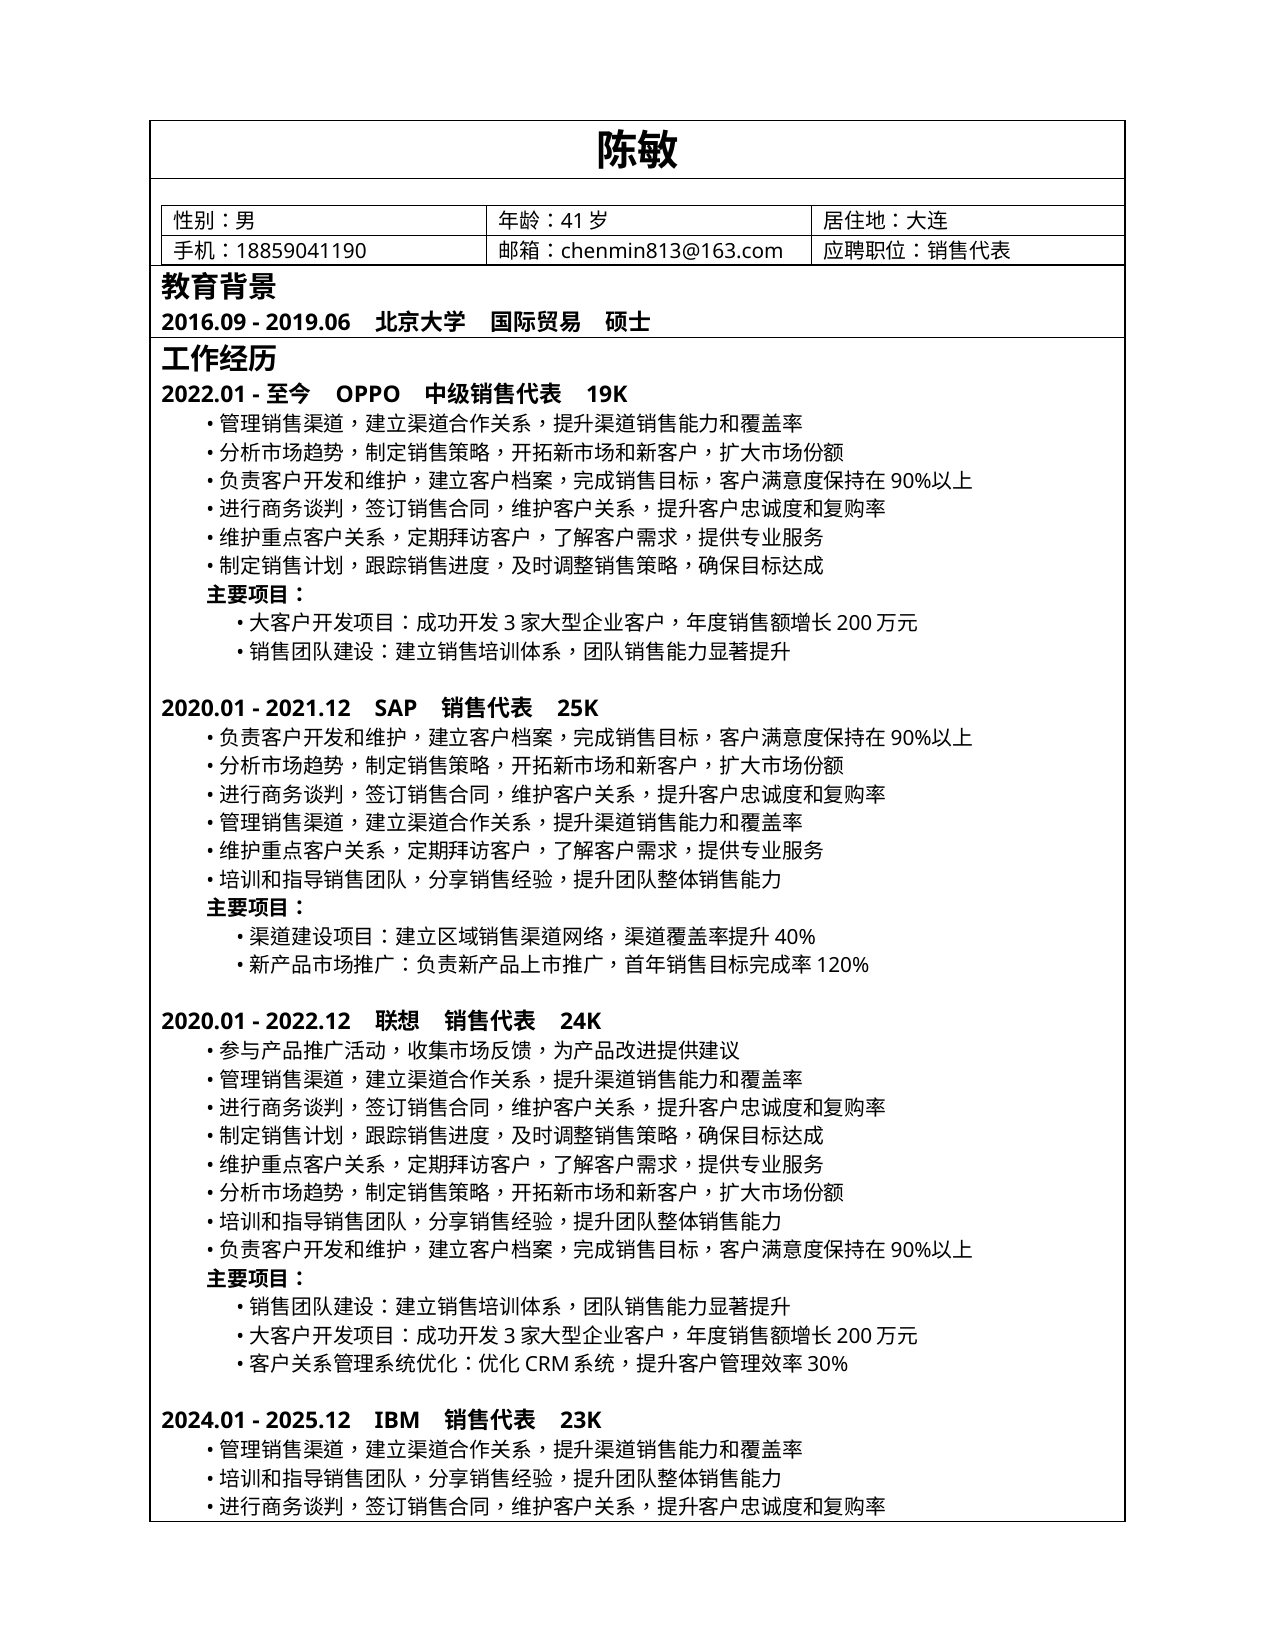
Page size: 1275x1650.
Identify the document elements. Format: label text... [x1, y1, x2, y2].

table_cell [151, 338, 1124, 1521]
table_cell [151, 179, 1124, 265]
table_cell 教育背景 2016.09 - 2019.06 北京大学 国际贸易 硕士 [151, 266, 1124, 337]
table_header 陈敏 [151, 121, 1124, 178]
